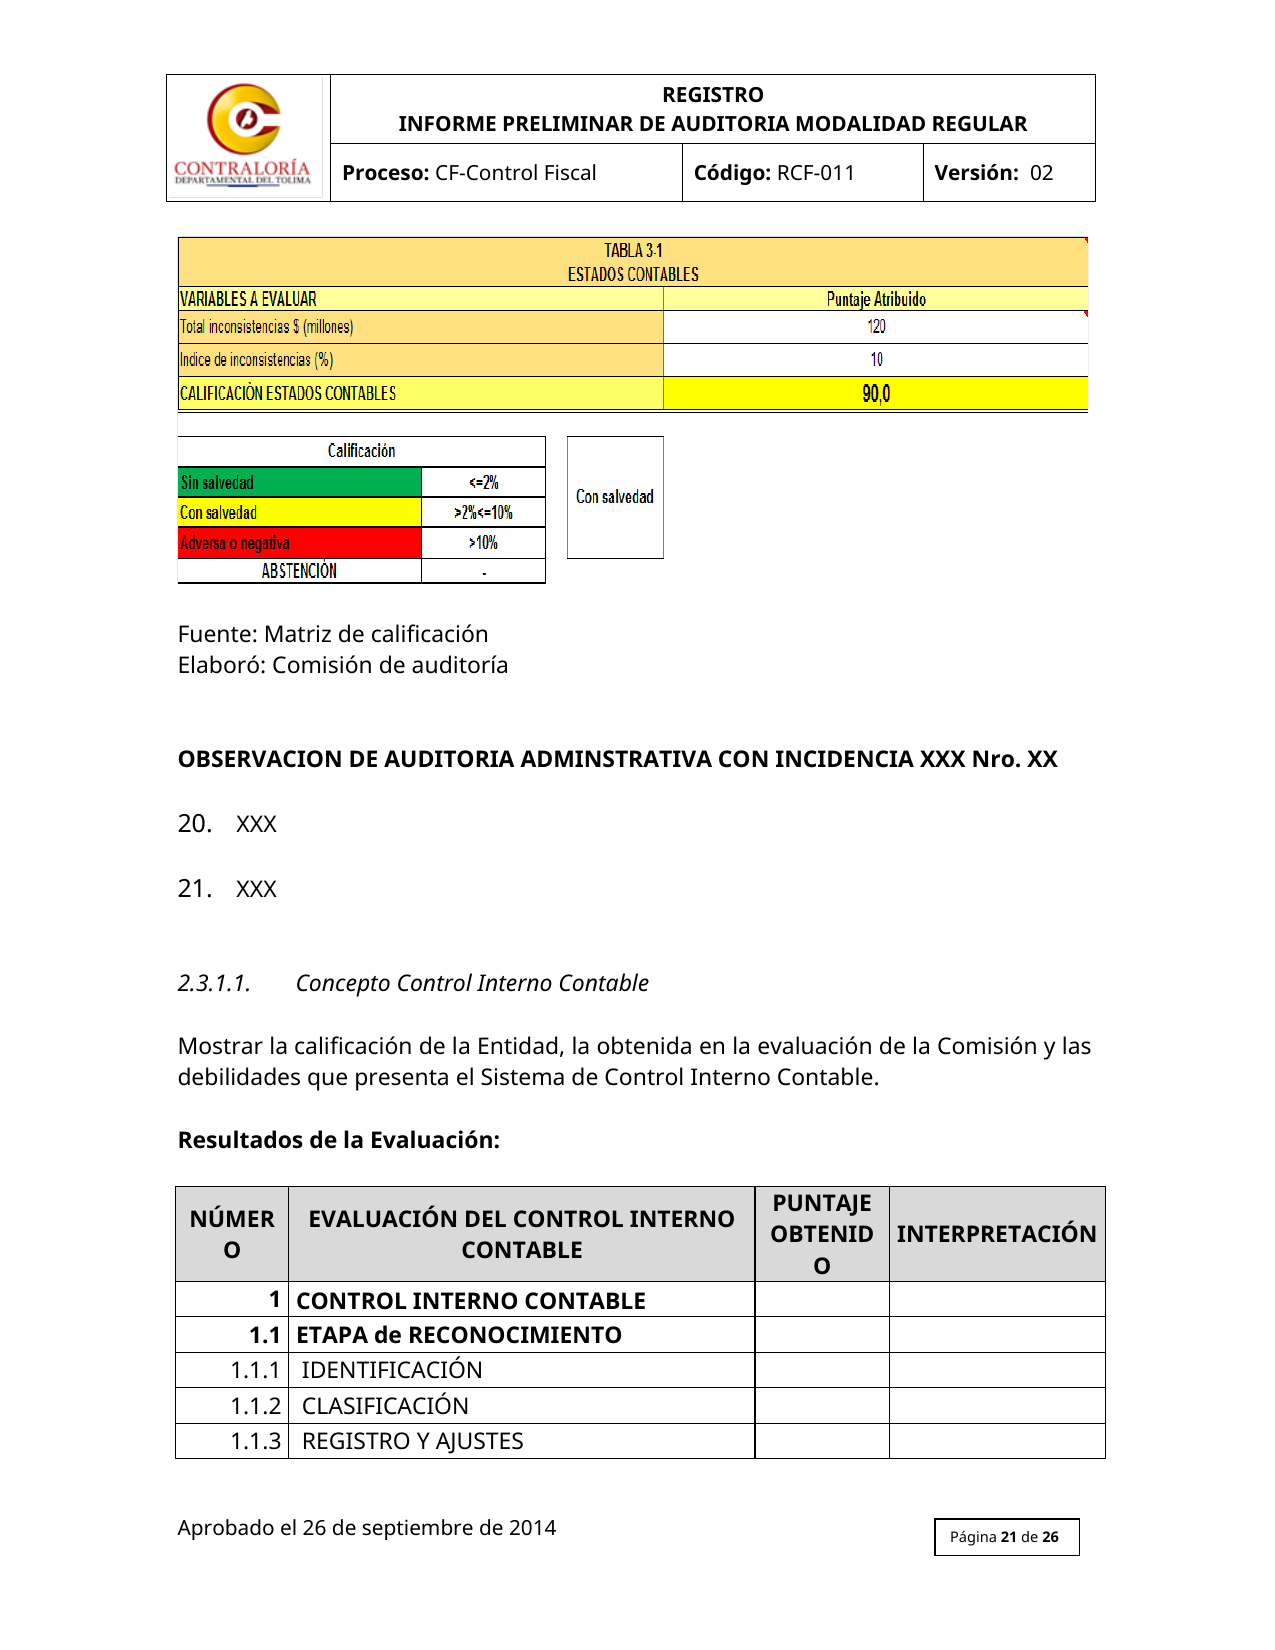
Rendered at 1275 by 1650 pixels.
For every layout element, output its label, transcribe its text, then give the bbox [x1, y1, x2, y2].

table_cell 1.1 [176, 1317, 288, 1352]
picture [177, 236, 1089, 584]
table_header INTERPRETACIÓN [890, 1187, 1105, 1281]
table_cell REGISTRO Y AJUSTES [289, 1424, 754, 1458]
table_header EVALUACIÓN DEL CONTROL INTERNO CONTABLE [289, 1187, 754, 1281]
table_cell [890, 1353, 1105, 1387]
table_cell CLASIFICACIÓN [289, 1388, 754, 1422]
table_cell [890, 1317, 1105, 1352]
table_cell [890, 1282, 1105, 1316]
table_header PUNTAJE OBTENIDO [756, 1187, 889, 1281]
table_cell [756, 1388, 889, 1422]
table_cell [890, 1424, 1105, 1458]
text Fuente: Matriz de calificación [162, 618, 1092, 649]
table_cell 1.1.3 [176, 1424, 288, 1458]
table_cell [756, 1282, 889, 1316]
text Elaboró: Comisión de auditoría [162, 649, 1092, 680]
table_cell ETAPA de RECONOCIMIENTO [289, 1317, 754, 1352]
table_cell [890, 1388, 1105, 1422]
table_cell 1 [176, 1282, 288, 1316]
text Resultados de la Evaluación: [177, 1123, 1092, 1155]
table_cell [756, 1317, 889, 1352]
table_cell 1.1.2 [176, 1388, 288, 1422]
table_cell CONTROL INTERNO CONTABLE [289, 1282, 754, 1316]
table_cell IDENTIFICACIÓN [289, 1353, 754, 1387]
picture [168, 77, 324, 199]
text Mostrar la calificación de la Entidad, la obtenida en la evaluación de la Comisión y las debilidades que presenta el Sistema de Control Interno Contable. [177, 1030, 1092, 1092]
list XXX [177, 805, 1092, 839]
list XXX [177, 871, 1092, 905]
table_cell [756, 1353, 889, 1387]
table_header NÚMERO [176, 1187, 288, 1281]
table_cell 1.1.1 [176, 1353, 288, 1387]
text OBSERVACION DE AUDITORIA ADMINSTRATIVA CON INCIDENCIA XXX Nro. XX [177, 743, 1092, 774]
table_cell [756, 1424, 889, 1458]
list Concepto Control Interno Contable [177, 967, 1092, 998]
